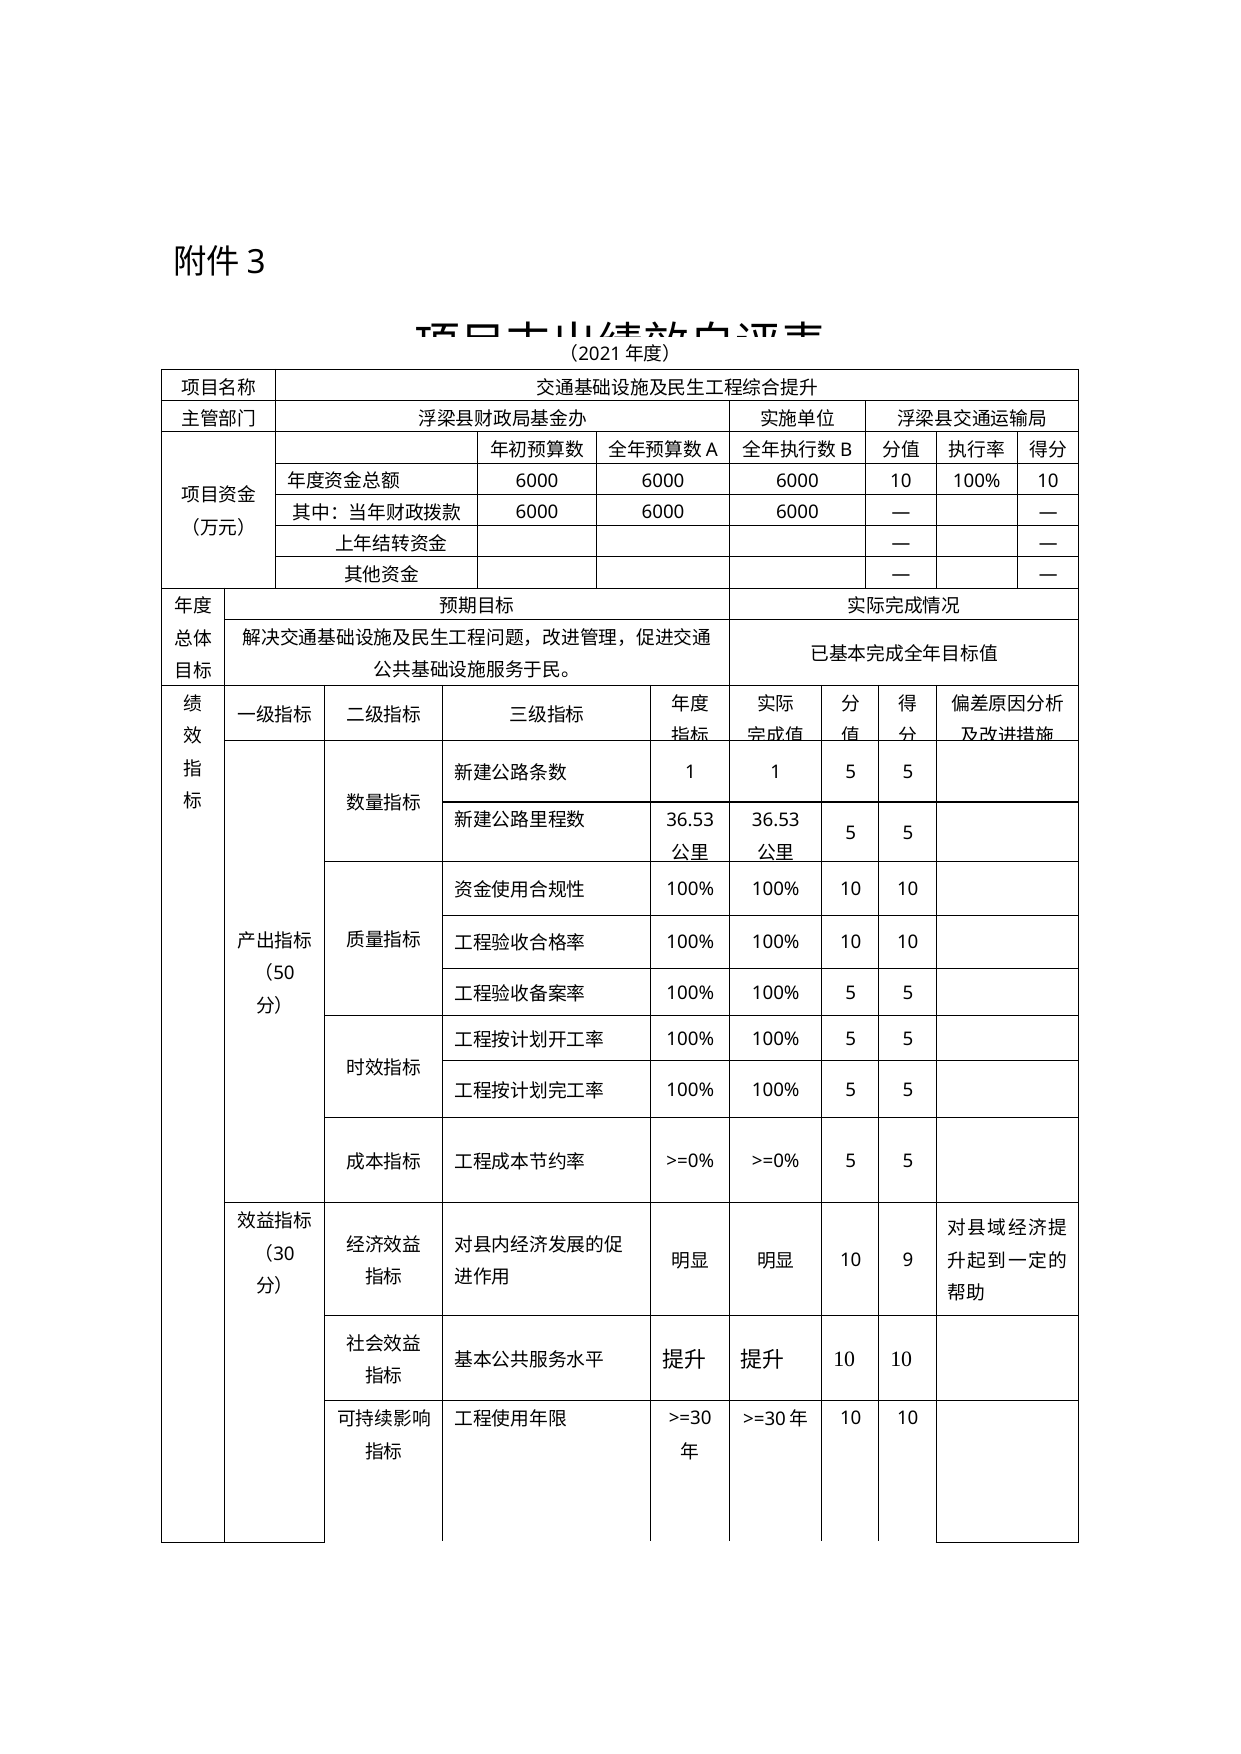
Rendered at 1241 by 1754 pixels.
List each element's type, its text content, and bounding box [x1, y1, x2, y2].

table_cell 100% [651, 916, 729, 968]
table_cell 工程成本节约率 [443, 1118, 650, 1202]
table_cell 上年结转资金 [276, 526, 477, 556]
table_cell 工程验收备案率 [443, 969, 650, 1015]
table_cell >=0% [730, 1118, 821, 1202]
table_cell 100% [651, 1016, 729, 1060]
table_cell 成本指标 [325, 1118, 442, 1202]
table_cell （2021年度） [162, 336, 1078, 369]
table_cell — [1018, 557, 1078, 587]
table_cell 基本公共服务水平 [443, 1316, 650, 1400]
table_cell [597, 526, 729, 556]
table_cell 明显 [651, 1203, 729, 1315]
table_cell 新建公路条数 [443, 741, 650, 801]
table_cell 10 [822, 862, 878, 914]
table_cell 6000 [597, 495, 729, 525]
table_cell 5 [822, 1118, 878, 1202]
table_cell 执行率 [937, 432, 1017, 462]
table_cell — [866, 526, 936, 556]
table_cell [276, 432, 477, 462]
table_cell >=0% [651, 1118, 729, 1202]
table_cell 分值 [822, 686, 878, 740]
table_cell 年度 指标值 [651, 686, 729, 740]
table_cell 36.53公里 [651, 803, 729, 861]
table_cell 得分 [879, 686, 936, 740]
table_cell 6000 [730, 464, 865, 494]
table_cell — [866, 557, 936, 587]
table_cell — [866, 495, 936, 525]
table_cell 10 [879, 1401, 936, 1542]
table_cell 10 [822, 916, 878, 968]
table_cell 5 [879, 1061, 936, 1117]
table_cell [937, 557, 1017, 587]
table_cell [937, 1401, 1078, 1542]
table_cell [937, 1316, 1078, 1400]
table_cell 明显 [730, 1203, 821, 1315]
table_cell [478, 526, 596, 556]
table_cell 5 [879, 1118, 936, 1202]
table_cell 5 [879, 803, 936, 861]
table_cell 全年执行数B [730, 432, 865, 462]
table_cell 其他资金 [276, 557, 477, 587]
table_cell 工程验收合格率 [443, 916, 650, 968]
table_cell [730, 526, 865, 556]
table_cell 100% [937, 464, 1017, 494]
table_cell [597, 557, 729, 587]
table_cell 三级指标 [443, 686, 650, 740]
table_cell 资金使用合规性 [443, 862, 650, 914]
table_cell 5 [879, 741, 936, 801]
table_cell 年度总体目标 [162, 589, 224, 685]
table_cell [937, 862, 1078, 914]
table_cell 交通基础设施及民生工程综合提升 [276, 370, 1078, 400]
table_cell 浮梁县财政局基金办 [276, 401, 729, 431]
table_cell 5 [822, 803, 878, 861]
table_cell 主管部门 [162, 401, 275, 431]
table_cell 10 [879, 916, 936, 968]
table_cell 一级指标 [225, 686, 324, 740]
table_cell >=30年 [651, 1401, 729, 1542]
table_cell 工程使用年限 [443, 1401, 651, 1542]
table_cell 100% [730, 1061, 821, 1117]
table_cell 浮梁县交通运输局 [866, 401, 1078, 431]
table_cell 100% [730, 969, 821, 1015]
table_cell 5 [822, 741, 878, 801]
table_cell 100% [730, 916, 821, 968]
table_cell 10 [822, 1203, 878, 1315]
table_cell 得分 [1018, 432, 1078, 462]
table_cell 其中：当年财政拨款 [276, 495, 477, 525]
table_cell 项目名称 [162, 370, 275, 400]
table_cell — [1018, 495, 1078, 525]
table_cell [937, 495, 1017, 525]
table_cell [937, 803, 1078, 861]
table_cell 实施单位 [730, 401, 865, 431]
table_cell 5 [879, 969, 936, 1015]
table_cell 可持续影响指标 [325, 1401, 443, 1542]
table_cell >=30年 [729, 1401, 822, 1542]
table_cell 10 [1018, 464, 1078, 494]
table_cell 提升 [730, 1316, 821, 1400]
table_cell 1 [730, 741, 821, 801]
table_cell 产出指标 （50分） [225, 741, 324, 1202]
table_cell 100% [651, 1061, 729, 1117]
table_cell 数量指标 [325, 741, 442, 861]
table_cell 100% [651, 862, 729, 914]
table_cell 1 [651, 741, 729, 801]
table_cell 偏差原因分析及改进措施 [937, 686, 1078, 740]
table_cell [937, 741, 1078, 801]
table_cell [937, 1118, 1078, 1202]
table_cell 5 [822, 1061, 878, 1117]
table_cell — [1018, 526, 1078, 556]
table_cell 实际 完成值 [730, 686, 821, 740]
table_cell 新建公路里程数 [443, 803, 650, 861]
table_cell 年初预算数 [478, 432, 596, 462]
table_cell 已基本完成全年目标值 [730, 620, 1078, 685]
table_header 附件3 项目支出绩效自评表 [162, 227, 1078, 336]
table_cell 100% [651, 969, 729, 1015]
table_cell [937, 526, 1017, 556]
table_cell 10 [879, 862, 936, 914]
table_cell 预期目标 [225, 589, 729, 619]
table_cell 全年预算数A [597, 432, 729, 462]
table_cell 工程按计划完工率 [443, 1061, 650, 1117]
table_cell [937, 1061, 1078, 1117]
table_cell 项目资金 （万元） [162, 432, 275, 587]
table_cell 36.53公里 [730, 803, 821, 861]
table_cell 解决交通基础设施及民生工程问题，改进管理，促进交通公共基础设施服务于民。 [225, 620, 729, 685]
table_cell 社会效益 指标 [325, 1316, 442, 1400]
table_cell 经济效益 指标 [325, 1203, 442, 1315]
table_cell [937, 916, 1078, 968]
table_cell 10 [879, 1316, 936, 1400]
table_cell 10 [822, 1316, 878, 1400]
table_cell 二级指标 [325, 686, 442, 740]
table_cell 5 [879, 1016, 936, 1060]
table_cell 工程按计划开工率 [443, 1016, 650, 1060]
table_cell 质量指标 [325, 862, 442, 1015]
table_cell 绩 效 指 标 [162, 686, 224, 1542]
table_cell 实际完成情况 [730, 589, 1078, 619]
table_cell 提升 [651, 1316, 729, 1400]
table_cell 年度资金总额 [276, 464, 477, 494]
table_cell 6000 [478, 464, 596, 494]
table_cell 6000 [730, 495, 865, 525]
table_cell 时效指标 [325, 1016, 442, 1117]
table_cell 100% [730, 862, 821, 914]
table_cell 10 [866, 464, 936, 494]
table_cell [730, 557, 865, 587]
table_cell [937, 1016, 1078, 1060]
table_cell 6000 [478, 495, 596, 525]
table_cell 5 [822, 969, 878, 1015]
table_cell 9 [879, 1203, 936, 1315]
table_cell 100% [730, 1016, 821, 1060]
table_cell 分值 [866, 432, 936, 462]
table_cell 对县内经济发展的促进作用 [443, 1203, 650, 1315]
table_cell 效益指标 （30分） [225, 1203, 324, 1542]
table_cell [937, 969, 1078, 1015]
table_cell 6000 [597, 464, 729, 494]
table_cell 10 [822, 1401, 879, 1542]
table_cell 对县域经济提升起到一定的帮助 [937, 1203, 1078, 1315]
table_cell [478, 557, 596, 587]
table_cell 5 [822, 1016, 878, 1060]
